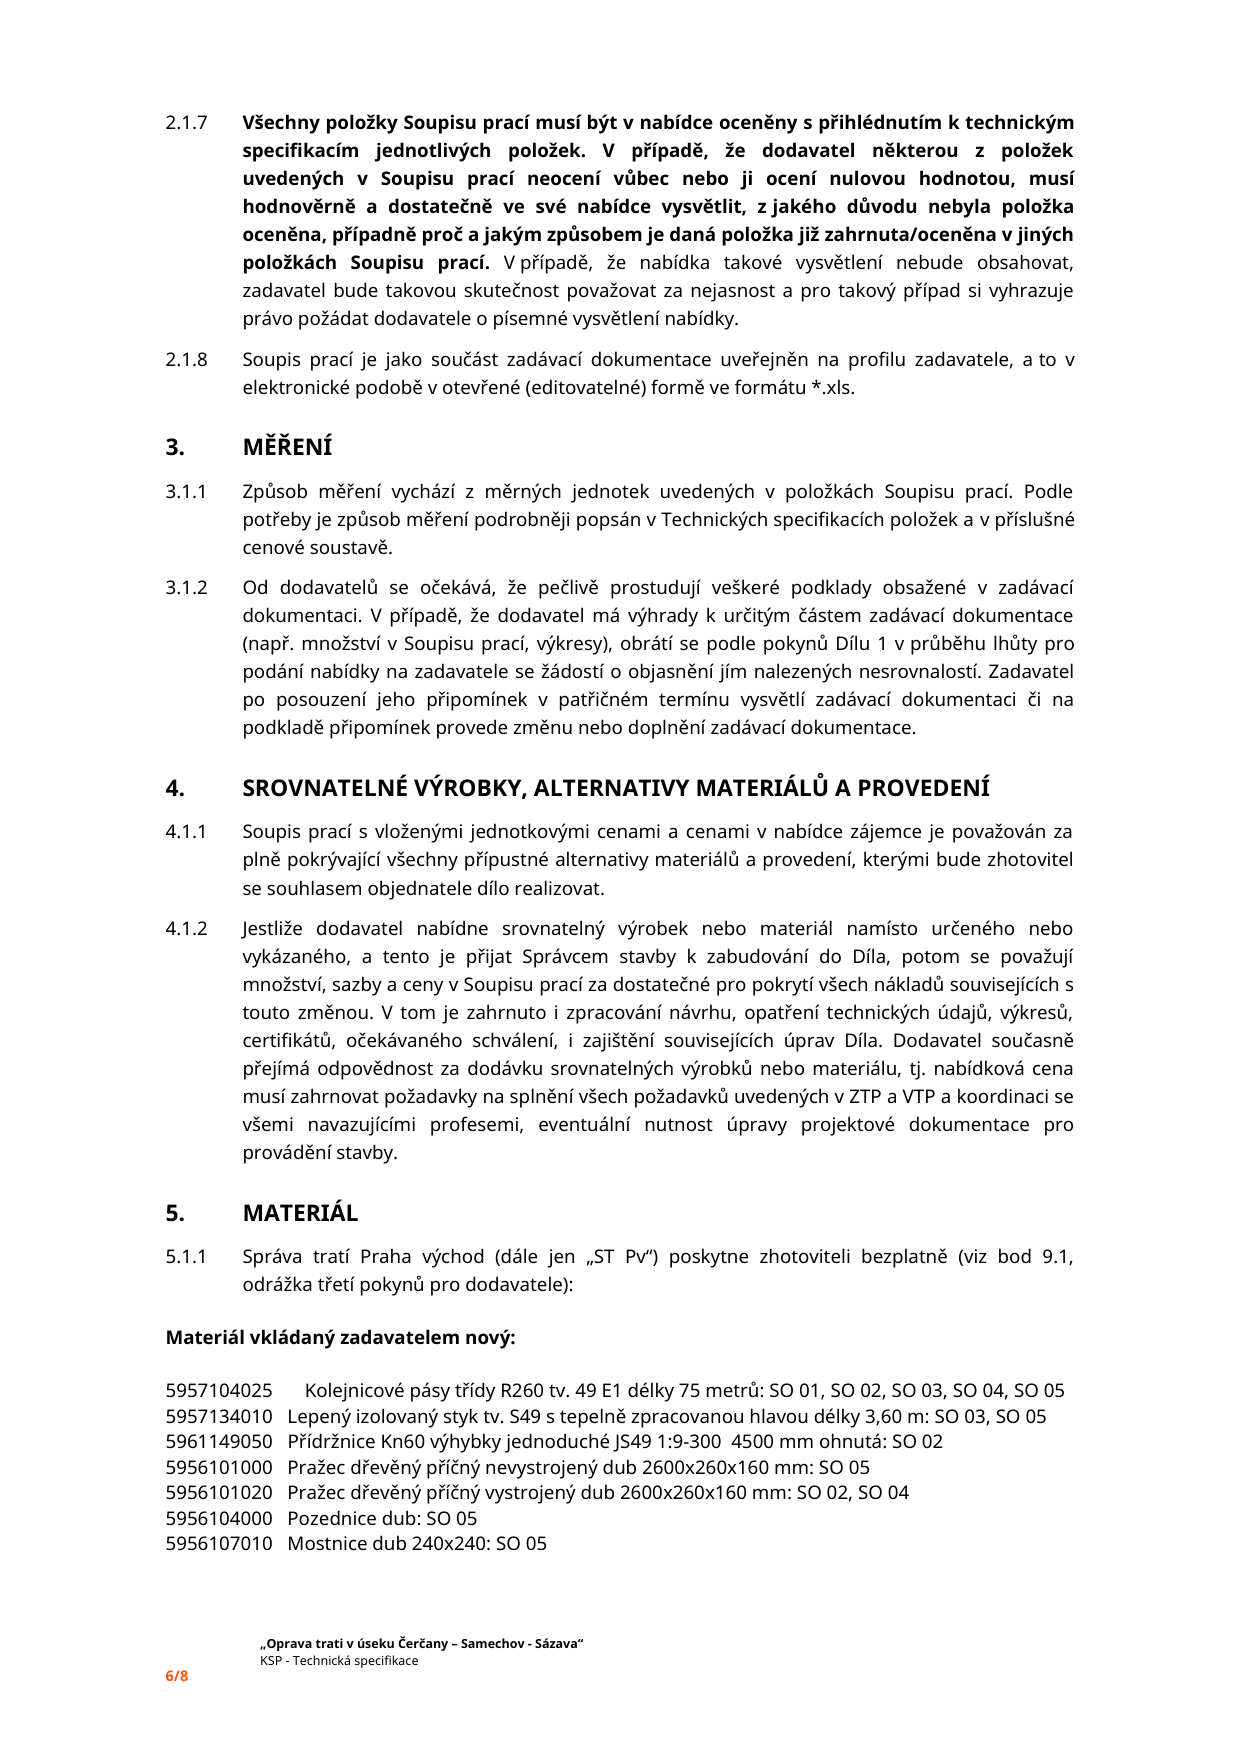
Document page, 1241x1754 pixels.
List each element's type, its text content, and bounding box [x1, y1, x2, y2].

text MĚŘENÍ [165, 431, 1075, 462]
list Materiál vkládaný zadavatelem nový: [165, 1324, 1075, 1350]
text Způsob měření vychází z měrných jednotek uvedených v položkách Soupisu prací. Podle potřeby je způsob měření podrobněji popsán v Technických specifikacích položek a v příslušné cenové soustavě. [165, 478, 1075, 559]
text 5957134010 Lepený izolovaný styk tv. S49 s tepelně zpracovanou hlavou délky 3,60 m: SO 03, SO 05 [165, 1403, 1075, 1429]
text Soupis prací je jako součást zadávací dokumentace uveřejněn na profilu zadavatele, a to v elektronické podobě v otevřené (editovatelné) formě ve formátu *.xls. [165, 346, 1075, 399]
text Od dodavatelů se očekává, že pečlivě prostudují veškeré podklady obsažené v zadávací dokumentaci. V případě, že dodavatel má výhrady k určitým částem zadávací dokumentace (např. množství v Soupisu prací, výkresy), obrátí se podle pokynů Dílu 1 v průběhu lhůty pro podání nabídky na zadavatele se žádostí o objasnění jím nalezených nesrovnalostí. Zadavatel po posouzení jeho připomínek v patřičném termínu vysvětlí zadávací dokumentaci či na podkladě připomínek provede změnu nebo doplnění zadávací dokumentace. [165, 574, 1075, 740]
text Jestliže dodavatel nabídne srovnatelný výrobek nebo materiál namísto určeného nebo vykázaného, a tento je přijat Správcem stavby k zabudování do Díla, potom se považují množství, sazby a ceny v Soupisu prací za dostatečné pro pokrytí všech nákladů souvisejících s touto změnou. V tom je zahrnuto i zpracování návrhu, opatření technických údajů, výkresů, certifikátů, očekávaného schválení, i zajištění souvisejících úprav Díla. Dodavatel současně přejímá odpovědnost za dodávku srovnatelných výrobků nebo materiálu, tj. nabídková cena musí zahrnovat požadavky na splnění všech požadavků uvedených v ZTP a VTP a koordinaci se všemi navazujícími profesemi, eventuální nutnost úpravy projektové dokumentace pro provádění stavby. [165, 915, 1075, 1165]
text 5961149050 Přídržnice Kn60 výhybky jednoduché JS49 1:9-300 4500 mm ohnutá: SO 02 [165, 1429, 1075, 1454]
text 5957104025 Kolejnicové pásy třídy R260 tv. 49 E1 délky 75 metrů: SO 01, SO 02, SO 03, SO 04, SO 05 [165, 1378, 1075, 1403]
text MATERIÁL [165, 1197, 1075, 1228]
text Správa tratí Praha východ (dále jen „ST Pv“) poskytne zhotoviteli bezplatně (viz bod 9.1, odrážka třetí pokynů pro dodavatele): [165, 1243, 1075, 1297]
text 5956101020 Pražec dřevěný příčný vystrojený dub 2600x260x160 mm: SO 02, SO 04 [165, 1480, 1075, 1505]
text 5956107010 Mostnice dub 240x240: SO 05 [165, 1531, 1075, 1556]
text SROVNATELNÉ VÝROBKY, ALTERNATIVY MATERIÁLŮ A PROVEDENÍ [165, 772, 1075, 803]
text 5956104000 Pozednice dub: SO 05 [165, 1505, 1075, 1531]
text 5956101000 Pražec dřevěný příčný nevystrojený dub 2600x260x160 mm: SO 05 [165, 1454, 1075, 1480]
text Všechny položky Soupisu prací musí být v nabídce oceněny s přihlédnutím k technickým specifikacím jednotlivých položek. V případě, že dodavatel některou z položek uvedených v Soupisu prací neocení vůbec nebo ji ocení nulovou hodnotou, musí hodnověrně a dostatečně ve své nabídce vysvětlit, z jakého důvodu nebyla položka oceněna, případně proč a jakým způsobem je daná položka již zahrnuta/oceněna v jiných položkách Soupisu prací. V případě, že nabídka takové vysvětlení nebude obsahovat, zadavatel bude takovou skutečnost považovat za nejasnost a pro takový případ si vyhrazuje právo požádat dodavatele o písemné vysvětlení nabídky. [165, 109, 1075, 331]
text Soupis prací s vloženými jednotkovými cenami a cenami v nabídce zájemce je považován za plně pokrývající všechny přípustné alternativy materiálů a provedení, kterými bude zhotovitel se souhlasem objednatele dílo realizovat. [165, 819, 1075, 900]
